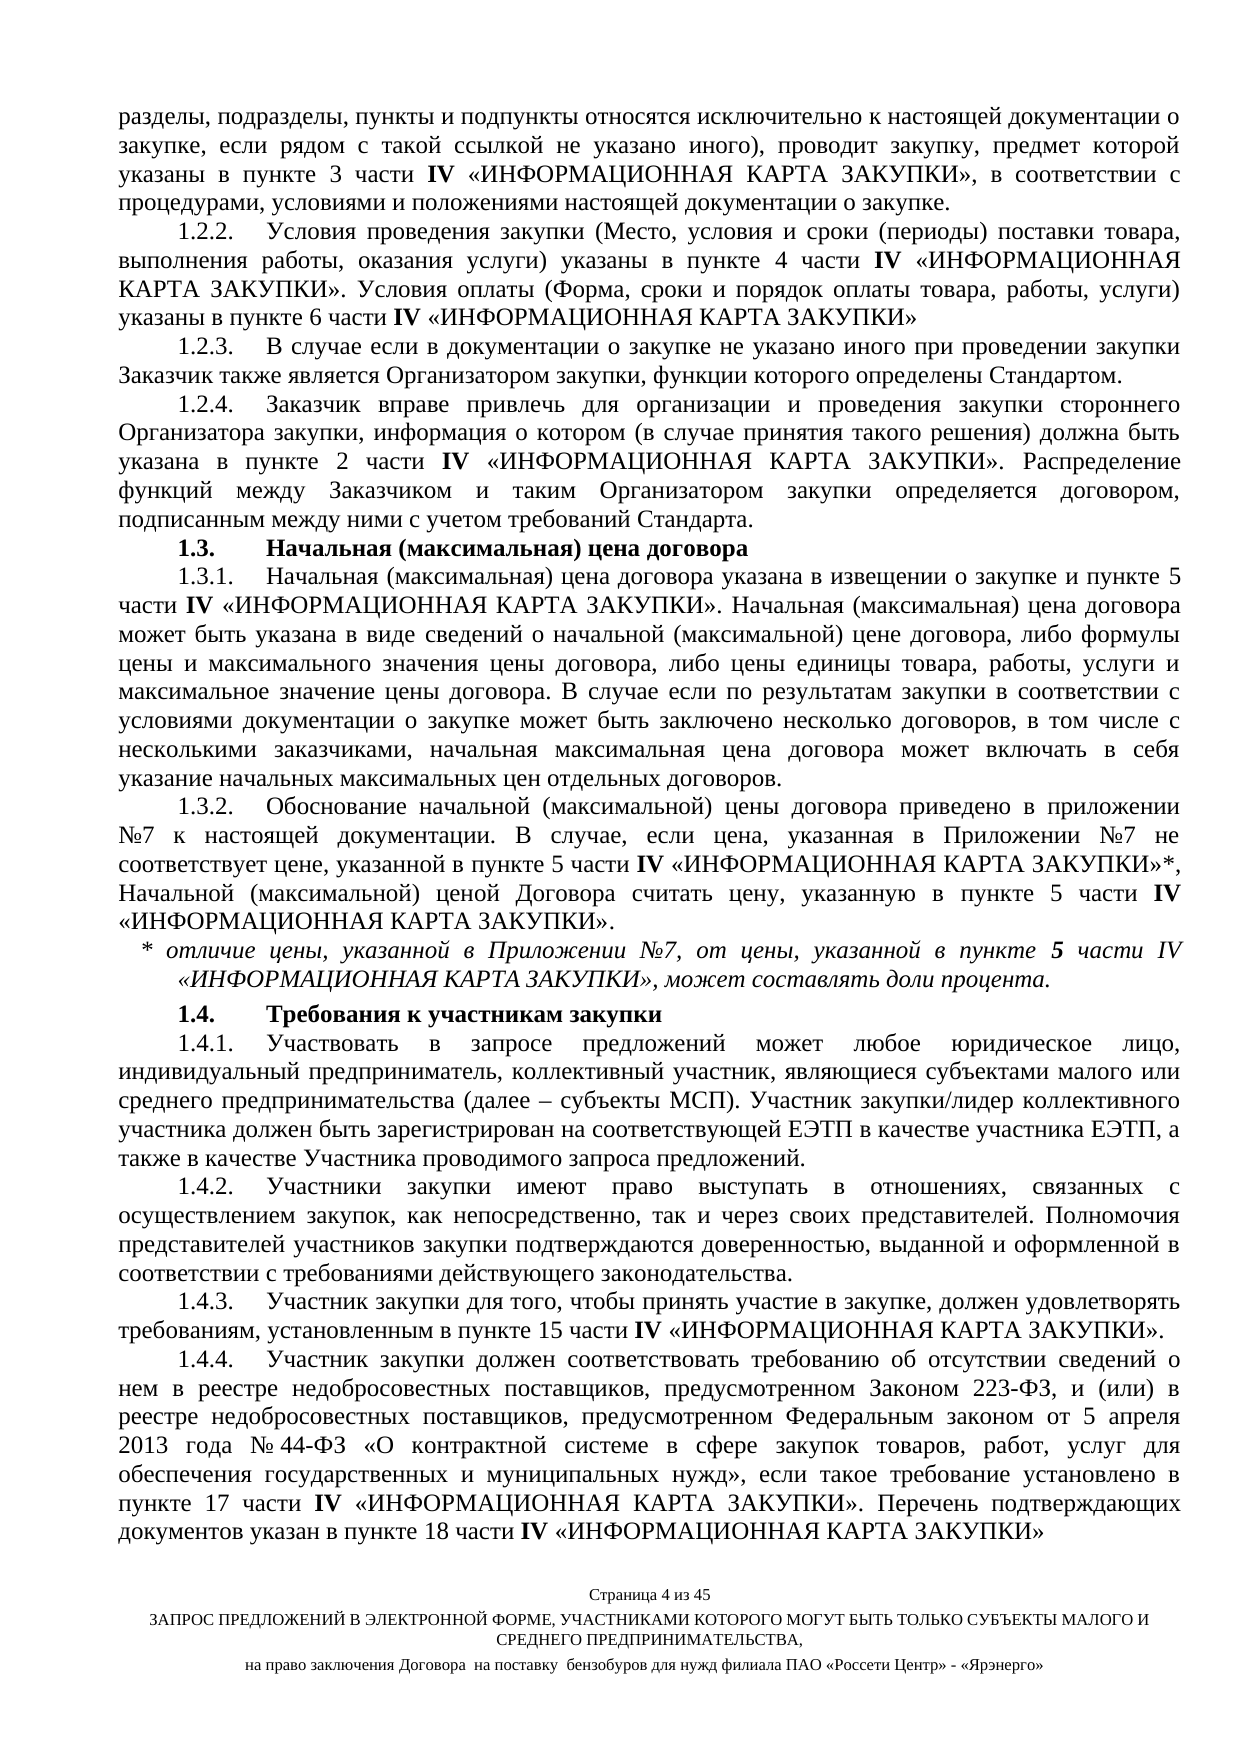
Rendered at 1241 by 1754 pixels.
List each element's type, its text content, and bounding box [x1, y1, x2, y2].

subtitle В случае если в документации о закупке не указано иного при проведении закупки Заказчик также является Организатором закупки, функции которого определены Стандартом. [118, 331, 1181, 389]
subtitle Участвовать в запросе предложений может любое юридическое лицо, индивидуальный предприниматель, коллективный участник, являющиеся субъектами малого или среднего предпринимательства (далее – субъекты МСП). Участник закупки/лидер коллективного участника должен быть зарегистрирован на соответствующей ЕЭТП в качестве участника ЕЭТП, а также в качестве Участника проводимого запроса предложений. [118, 1028, 1181, 1171]
subtitle Начальная (максимальная) цена договора [118, 533, 1181, 561]
subtitle Участники закупки имеют право выступать в отношениях, связанных с осуществлением закупок, как непосредственно, так и через своих представителей. Полномочия представителей участников закупки подтверждаются доверенностью, выданной и оформленной в соответствии с требованиями действующего законодательства. [118, 1171, 1181, 1286]
subtitle Требования к участникам закупки [118, 999, 1181, 1028]
list * отличие цены, указанной в Приложении №7, от цены, указанной в пункте 5 части IV «ИНФОРМАЦИОННАЯ КАРТА ЗАКУПКИ», может составлять доли процента. [140, 935, 1181, 993]
subtitle Обоснование начальной (максимальной) цены договора приведено в приложении №7 к настоящей документации. В случае, если цена, указанная в Приложении №7 не соответствует цене, указанной в пункте 5 части IV «ИНФОРМАЦИОННАЯ КАРТА ЗАКУПКИ»*, Начальной (максимальной) ценой Договора считать цену, указанную в пункте 5 части IV «ИНФОРМАЦИОННАЯ КАРТА ЗАКУПКИ». [118, 791, 1181, 935]
subtitle Заказчик вправе привлечь для организации и проведения закупки стороннего Организатора закупки, информация о котором (в случае принятия такого решения) должна быть указана в пункте 2 части IV «ИНФОРМАЦИОННАЯ КАРТА ЗАКУПКИ». Распределение функций между Заказчиком и таким Организатором закупки определяется договором, подписанным между ними с учетом требований Стандарта. [118, 389, 1181, 533]
subtitle Участник закупки для того, чтобы принять участие в закупке, должен удовлетворять требованиям, установленным в пункте 15 части IV «ИНФОРМАЦИОННАЯ КАРТА ЗАКУПКИ». [118, 1286, 1181, 1344]
subtitle Начальная (максимальная) цена договора указана в извещении о закупке и пункте 5 части IV «ИНФОРМАЦИОННАЯ КАРТА ЗАКУПКИ». Начальная (максимальная) цена договора может быть указана в виде сведений о начальной (максимальной) цене договора, либо формулы цены и максимального значения цены договора, либо цены единицы товара, работы, услуги и максимальное значение цены договора. В случае если по результатам закупки в соответствии с условиями документации о закупке может быть заключено несколько договоров, в том числе с несколькими заказчиками, начальная максимальная цена договора может включать в себя указание начальных максимальных цен отдельных договоров. [118, 561, 1181, 791]
subtitle Участник закупки должен соответствовать требованию об отсутствии сведений о нем в реестре недобросовестных поставщиков, предусмотренном Законом 223-ФЗ, и (или) в реестре недобросовестных поставщиков, предусмотренном Федеральным законом от 5 апреля 2013 года № 44-ФЗ «О контрактной системе в сфере закупок товаров, работ, услуг для обеспечения государственных и муниципальных нужд», если такое требование установлено в пункте 17 части IV «ИНФОРМАЦИОННАЯ КАРТА ЗАКУПКИ». Перечень подтверждающих документов указан в пункте 18 части IV «ИНФОРМАЦИОННАЯ КАРТА ЗАКУПКИ» [118, 1344, 1181, 1545]
subtitle Условия проведения закупки (Место, условия и сроки (периоды) поставки товара, выполнения работы, оказания услуги) указаны в пункте 4 части IV «ИНФОРМАЦИОННАЯ КАРТА ЗАКУПКИ». Условия оплаты (Форма, сроки и порядок оплаты товара, работы, услуги) указаны в пункте 6 части IV «ИНФОРМАЦИОННАЯ КАРТА ЗАКУПКИ» [118, 216, 1181, 331]
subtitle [118, 101, 1181, 216]
